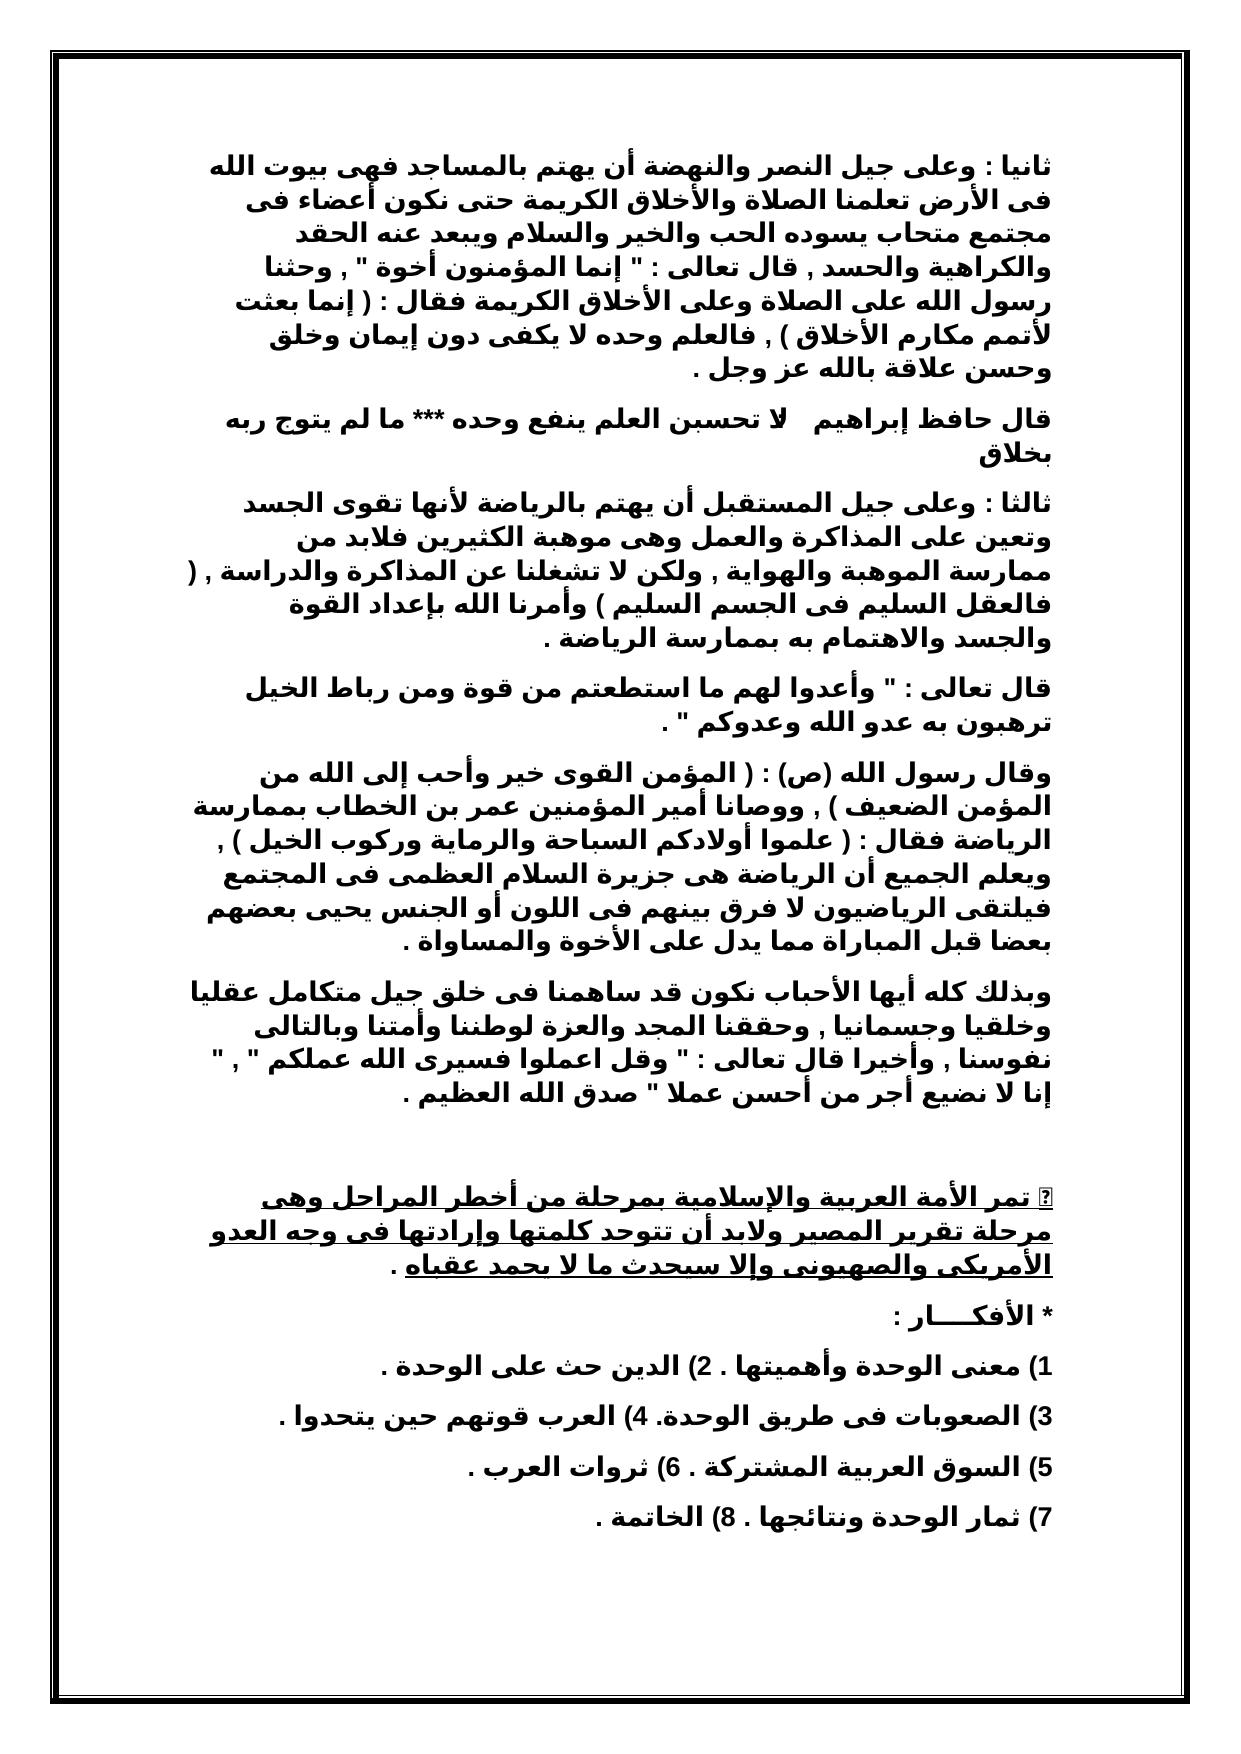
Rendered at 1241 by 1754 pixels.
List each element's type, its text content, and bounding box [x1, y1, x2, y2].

text 5) السوق العربية المشتركة . 6) ثروات العرب . [187, 1451, 1053, 1482]
text 3) الصعوبات فى طريق الوحدة. 4) العرب قوتهم حين يتحدوا . [187, 1400, 1053, 1432]
text قال تعالى : " وأعدوا لهم ما استطعتم من قوة ومن رباط الخيل ترهبون به عدو الله وعدوكم " . [187, 672, 1053, 737]
text 1) معنى الوحدة وأهميتها . 2) الدين حث على الوحدة . [187, 1350, 1053, 1381]
text 7) ثمار الوحدة ونتائجها . 8) الخاتمة . [187, 1501, 1053, 1532]
text قال حافظ إبراهيم : لا تحسبن العلم ينفع وحده *** ما لم يتوج ربه بخلاق [187, 403, 1053, 468]
text وقال رسول الله (ص) : ( المؤمن القوى خير وأحب إلى الله من المؤمن الضعيف ) , ووصانا أمير المؤمنين عمر بن الخطاب بممارسة الرياضة فقال : ( علموا أولادكم السباحة والرماية وركوب الخيل ) , ويعلم الجميع أن الرياضة هى جزيرة السلام العظمى فى المجتمع فيلتقى الرياضيون لا فرق بينهم فى اللون أو الجنس يحيى بعضهم بعضا قبل المباراة مما يدل على الأخوة والمساواة . [187, 757, 1053, 957]
text  تمر الأمة العربية والإسلامية بمرحلة من أخطر المراحل وهى مرحلة تقرير المصير ولابد أن تتوحد كلمتها وإرادتها فى وجه العدو الأمريكى والصهيونى وإلا سيحدث ما لا يحمد عقباه . [187, 1180, 1053, 1280]
text وبذلك كله أيها الأحباب نكون قد ساهمنا فى خلق جيل متكامل عقليا وخلقيا وجسمانيا , وحققنا المجد والعزة لوطننا وأمتنا وبالتالى نفوسنا , وأخيرا قال تعالى : " وقل اعملوا فسيرى الله عملكم " , " إنا لا نضيع أجر من أحسن عملا " صدق الله العظيم . [187, 976, 1053, 1108]
text * الأفكــــار : [187, 1299, 1053, 1331]
text ثالثا : وعلى جيل المستقبل أن يهتم بالرياضة لأنها تقوى الجسد وتعين على المذاكرة والعمل وهى موهبة الكثيرين فلابد من ممارسة الموهبة والهواية , ولكن لا تشغلنا عن المذاكرة والدراسة , ( فالعقل السليم فى الجسم السليم ) وأمرنا الله بإعداد القوة والجسد والاهتمام به بممارسة الرياضة . [187, 487, 1053, 653]
text ثانيا : وعلى جيل النصر والنهضة أن يهتم بالمساجد فهى بيوت الله فى الأرض تعلمنا الصلاة والأخلاق الكريمة حتى نكون أعضاء فى مجتمع متحاب يسوده الحب والخير والسلام ويبعد عنه الحقد والكراهية والحسد , قال تعالى : " إنما المؤمنون أخوة " , وحثنا رسول الله على الصلاة وعلى الأخلاق الكريمة فقال : ( إنما بعثت لأتمم مكارم الأخلاق ) , فالعلم وحده لا يكفى دون إيمان وخلق وحسن علاقة بالله عز وجل . [187, 150, 1053, 384]
